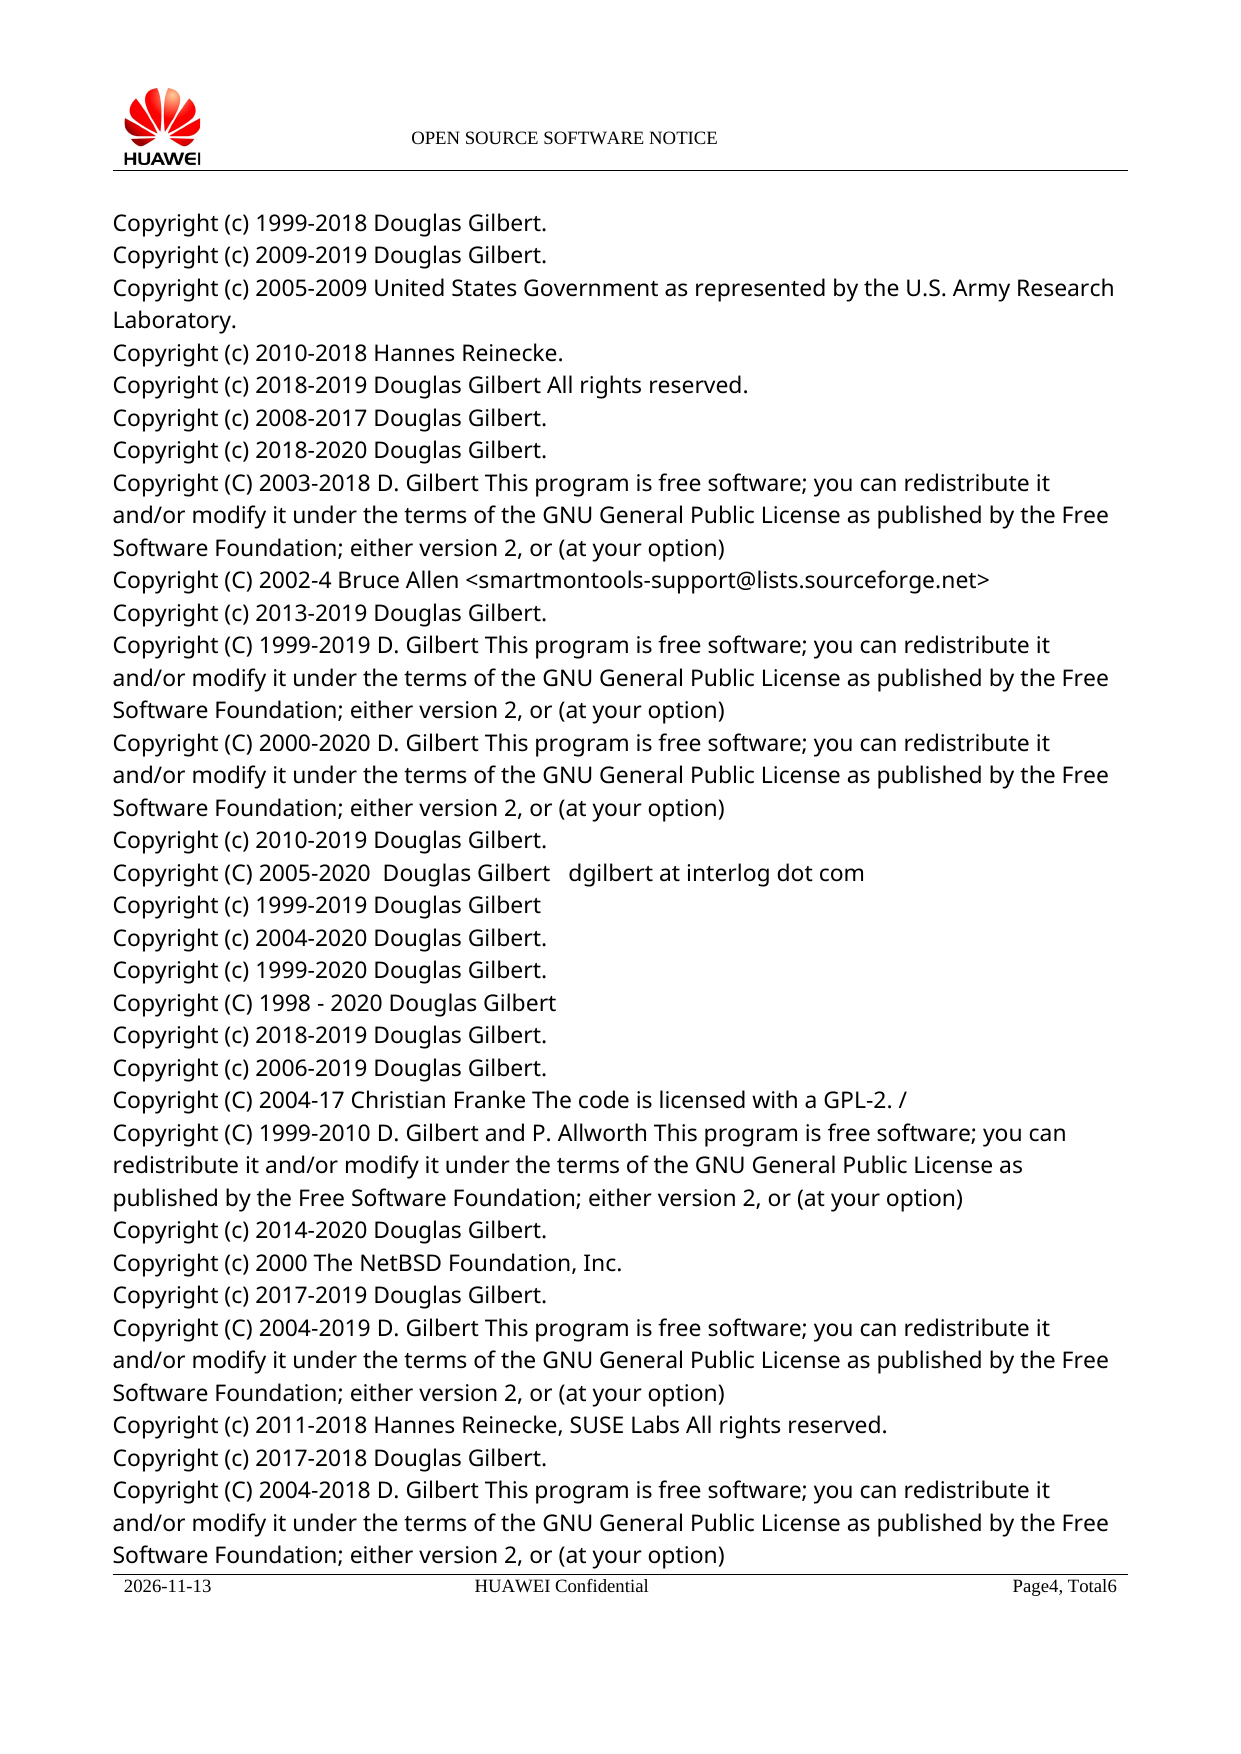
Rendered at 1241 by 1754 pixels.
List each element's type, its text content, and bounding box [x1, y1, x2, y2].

picture [124, 88, 201, 165]
